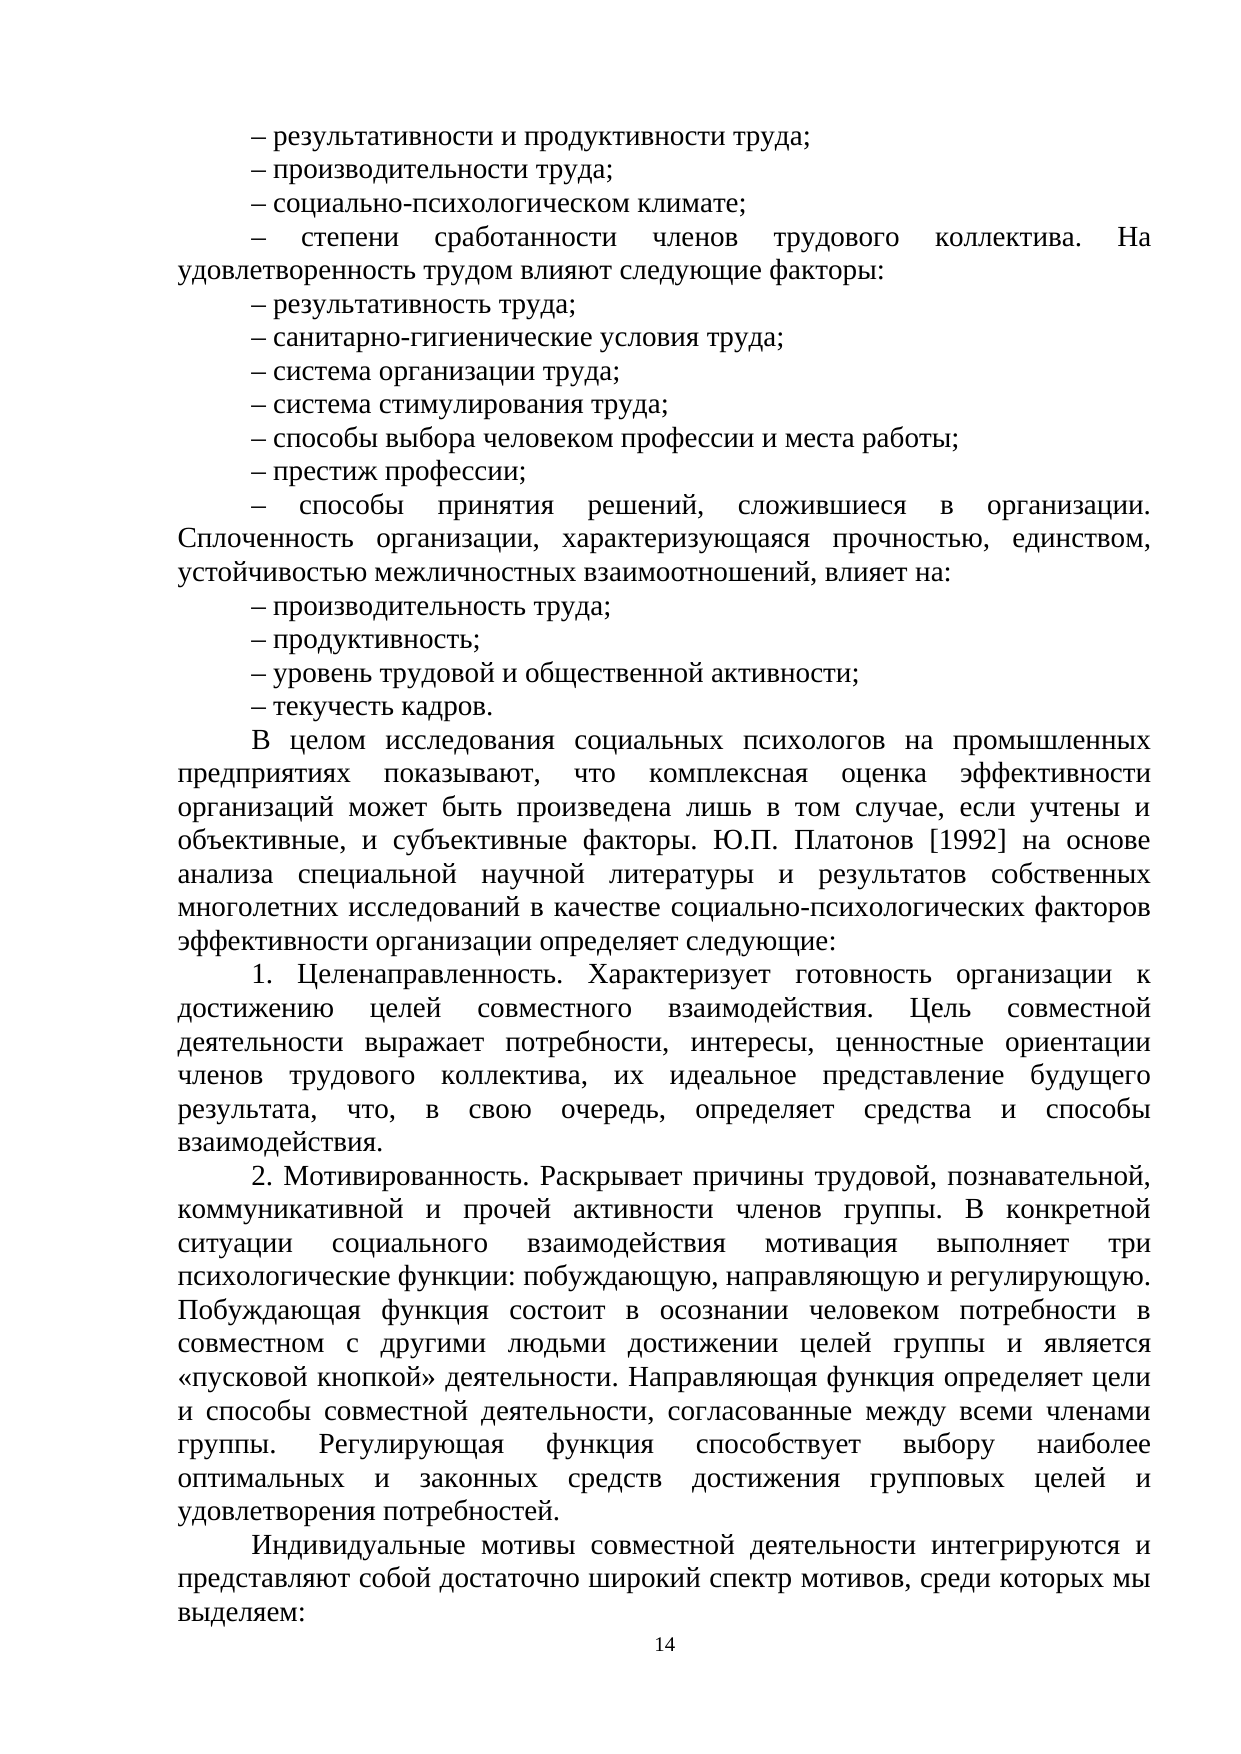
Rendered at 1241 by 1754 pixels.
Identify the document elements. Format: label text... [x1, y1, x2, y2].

text Индивидуальные мотивы совместной деятельности интегрируются и представляют собой достаточно широкий спектр мотивов, среди которых мы выделяем: [177, 1527, 1152, 1627]
text – производительности труда; [177, 152, 1152, 185]
text – уровень трудовой и общественной активности; [177, 655, 1152, 688]
text – способы принятия решений, сложившиеся в организации. Сплоченность организации, характеризующаяся прочностью, единством, устойчивостью межличностных взаимоотношений, влияет на: [177, 487, 1152, 588]
text – результативность труда; [177, 286, 1152, 319]
text – текучесть кадров. [177, 688, 1152, 722]
text – способы выбора человеком профессии и места работы; [177, 420, 1152, 453]
text – результативности и продуктивности труда; [177, 118, 1152, 152]
text – санитарно-гигиенические условия труда; [177, 319, 1152, 353]
text – социально-психологическом климате; [177, 185, 1152, 219]
text – производительность труда; [177, 588, 1152, 621]
text 1. Целенаправленность. Характеризует готовность организации к достижению целей совместного взаимодействия. Цель совместной деятельности выражает потребности, интересы, ценностные ориентации членов трудового коллектива, их идеальное представление будущего результата, что, в свою очередь, определяет средства и способы взаимодействия. [177, 957, 1152, 1158]
text – престиж профессии; [177, 453, 1152, 487]
text – система стимулирования труда; [177, 386, 1152, 420]
text В целом исследования социальных психологов на промышленных предприятиях показывают, что комплексная оценка эффективности организаций может быть произведена лишь в том случае, если учтены и объективные, и субъективные факторы. Ю.П. Платонов [1992] на основе анализа специальной научной литературы и результатов собственных многолетних исследований в качестве социально-психологических факторов эффективности организации определяет следующие: [177, 722, 1152, 957]
text – система организации труда; [177, 353, 1152, 386]
text – степени сработанности членов трудового коллектива. На удовлетворенность трудом влияют следующие факторы: [177, 219, 1152, 286]
text – продуктивность; [177, 621, 1152, 655]
text 2. Мотивированность. Раскрывает причины трудовой, познавательной, коммуникативной и прочей активности членов группы. В конкретной ситуации социального взаимодействия мотивация выполняет три психологические функции: побуждающую, направляющую и регулирующую. Побуждающая функция состоит в осознании человеком потребности в совместном с другими людьми достижении целей группы и является «пусковой кнопкой» деятельности. Направляющая функция определяет цели и способы совместной деятельности, согласованные между всеми членами группы. Регулирующая функция способствует выбору наиболее оптимальных и законных средств достижения групповых целей и удовлетворения потребностей. [177, 1158, 1152, 1527]
